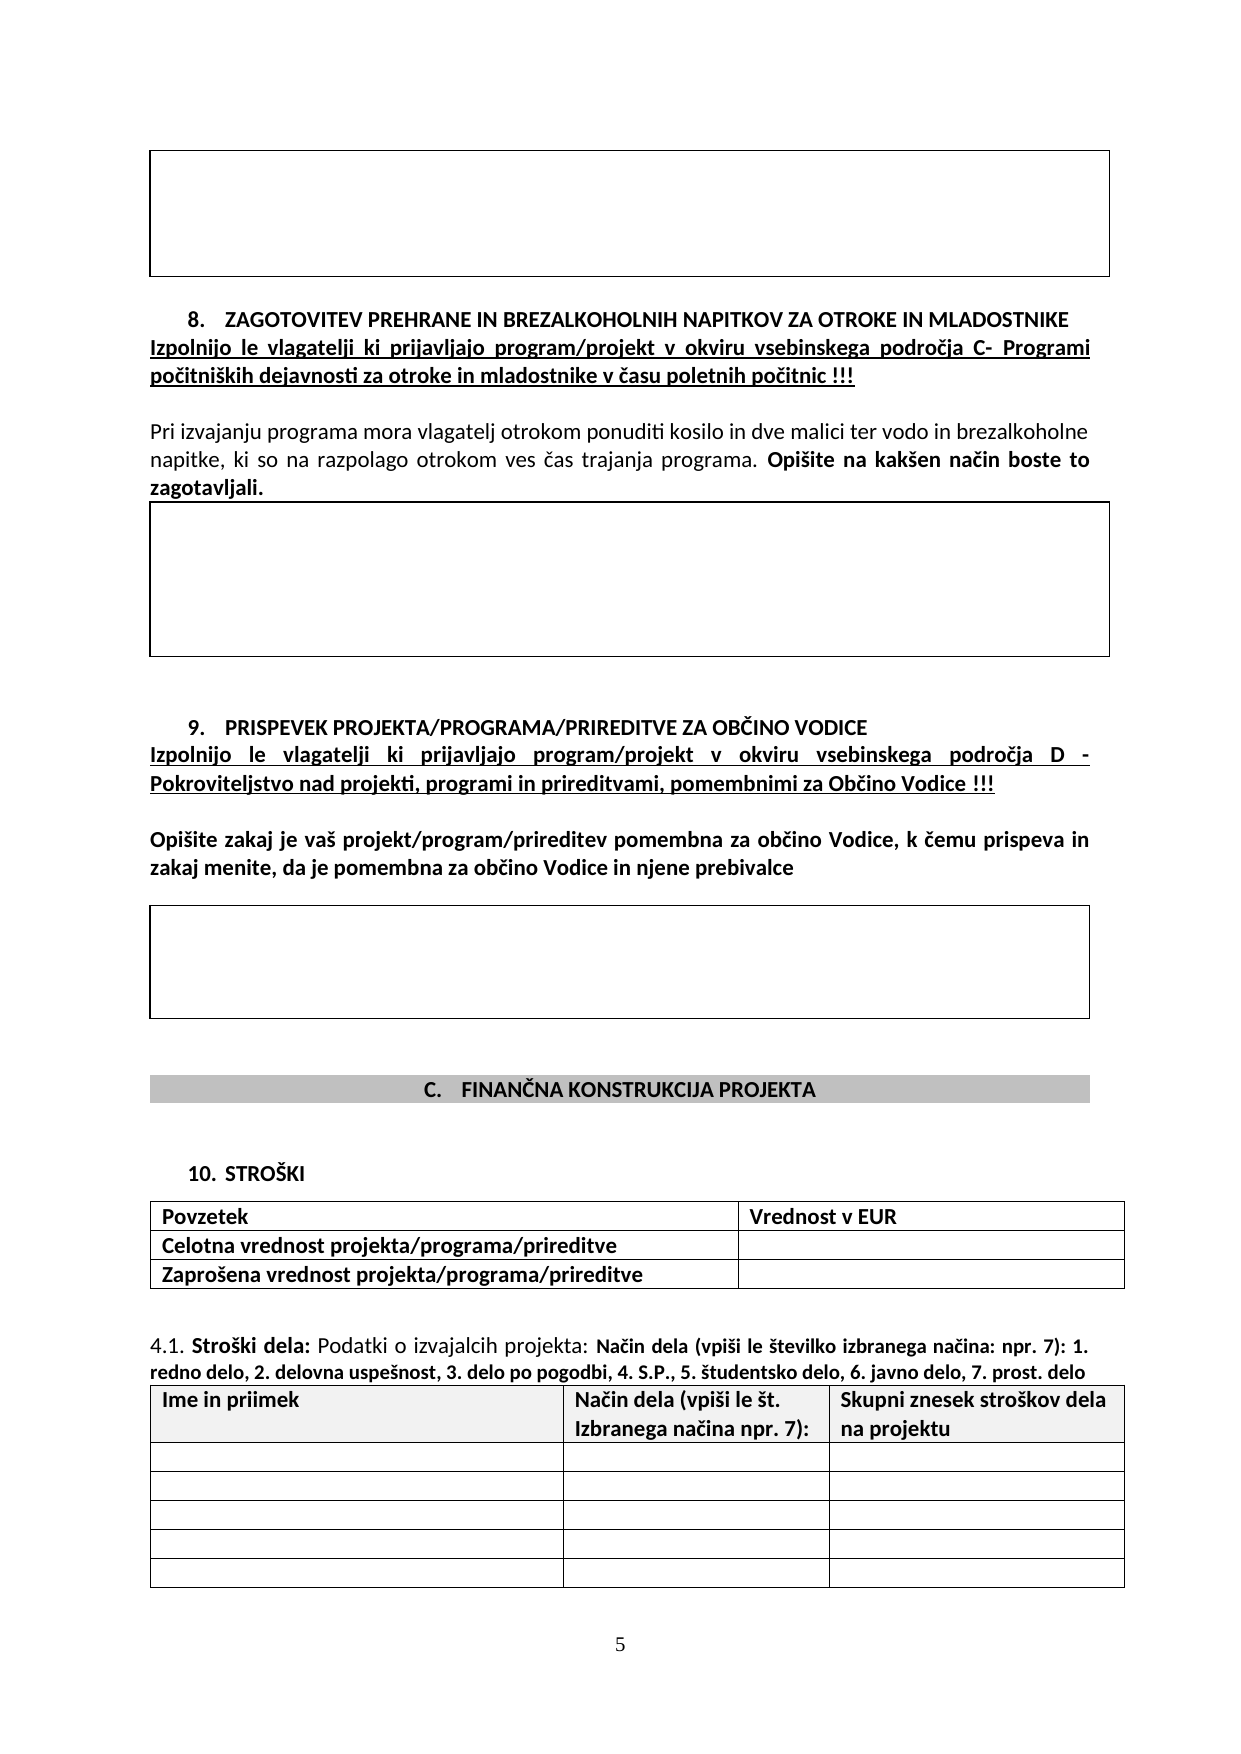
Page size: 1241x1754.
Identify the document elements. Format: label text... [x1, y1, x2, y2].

table_cell [151, 1443, 563, 1471]
table_cell [739, 1260, 1124, 1288]
table_cell [830, 1472, 1124, 1500]
table_header Način dela (vpiši le št. Izbranega načina npr. 7): [564, 1386, 829, 1442]
text 4.1. Stroški dela: Podatki o izvajalcih projekta: Način dela (vpiši le številko izbranega načina: npr. 7): 1. redno delo, 2. delovna uspešnost, 3. delo po pogodbi, 4. S.P., 5. študentsko delo, 6. javno delo, 7. prost. delo [150, 1331, 1090, 1384]
list ZAGOTOVITEV PREHRANE IN BREZALKOHOLNIH NAPITKOV ZA OTROKE IN MLADOSTNIKE [187, 305, 1090, 333]
text Izpolnijo le vlagatelji ki prijavljajo program/projekt v okviru vsebinskega področja D - Pokroviteljstvo nad projekti, programi in prireditvami, pomembnimi za Občino Vodice !!! [150, 766, 1090, 797]
table_header [151, 151, 1109, 276]
text Izpolnijo le vlagatelji ki prijavljajo program/projekt v okviru vsebinskega področja C- Programi počitniških dejavnosti za otroke in mladostnike v času poletnih počitnic !!! [150, 359, 1090, 389]
table_cell [564, 1501, 829, 1529]
table_cell [151, 1501, 563, 1529]
list STROŠKI [187, 1159, 1090, 1187]
text Pri izvajanju programa mora vlagatelj otrokom ponuditi kosilo in dve malici ter vodo in brezalkoholne napitke, ki so na razpolago otrokom ves čas trajanja programa. Opišite na kakšen način boste to zagotavljali. [150, 417, 1090, 501]
table_cell [151, 1530, 563, 1558]
table_cell Celotna vrednost projekta/programa/prireditve [151, 1231, 738, 1259]
table_header Ime in priimek [151, 1386, 563, 1442]
table_cell [564, 1530, 829, 1558]
table_header [151, 503, 1109, 656]
table_cell [564, 1443, 829, 1471]
table_cell [564, 1559, 829, 1587]
text Izpolnijo le vlagatelji ki prijavljajo program/projekt v okviru vsebinskega področja C- Programi počitniških dejavnosti za otroke in mladostnike v času poletnih počitnic !!! [150, 333, 1090, 357]
text Izpolnijo le vlagatelji ki prijavljajo program/projekt v okviru vsebinskega področja D - Pokroviteljstvo nad projekti, programi in prireditvami, pomembnimi za Občino Vodice !!! [150, 741, 1090, 765]
list PRISPEVEK PROJEKTA/PROGRAMA/PRIREDITVE ZA OBČINO VODICE [187, 713, 1090, 741]
table_cell [830, 1443, 1124, 1471]
table_header Povzetek [151, 1202, 738, 1230]
table_header Skupni znesek stroškov dela na projektu [830, 1386, 1124, 1442]
table_cell [830, 1501, 1124, 1529]
table_cell [830, 1530, 1124, 1558]
table_cell [151, 1559, 563, 1587]
text Opišite zakaj je vaš projekt/program/prireditev pomembna za občino Vodice, k čemu prispeva in zakaj menite, da je pomembna za občino Vodice in njene prebivalce [150, 825, 1090, 881]
table_cell Zaprošena vrednost projekta/programa/prireditve [151, 1260, 738, 1288]
table_header [151, 906, 1089, 1018]
table_cell [151, 1472, 563, 1500]
table_cell [739, 1231, 1124, 1259]
table_cell [564, 1472, 829, 1500]
list FINANČNA KONSTRUKCIJA PROJEKTA [150, 1075, 1090, 1103]
table_header Vrednost v EUR [739, 1202, 1124, 1230]
table_cell [830, 1559, 1124, 1587]
